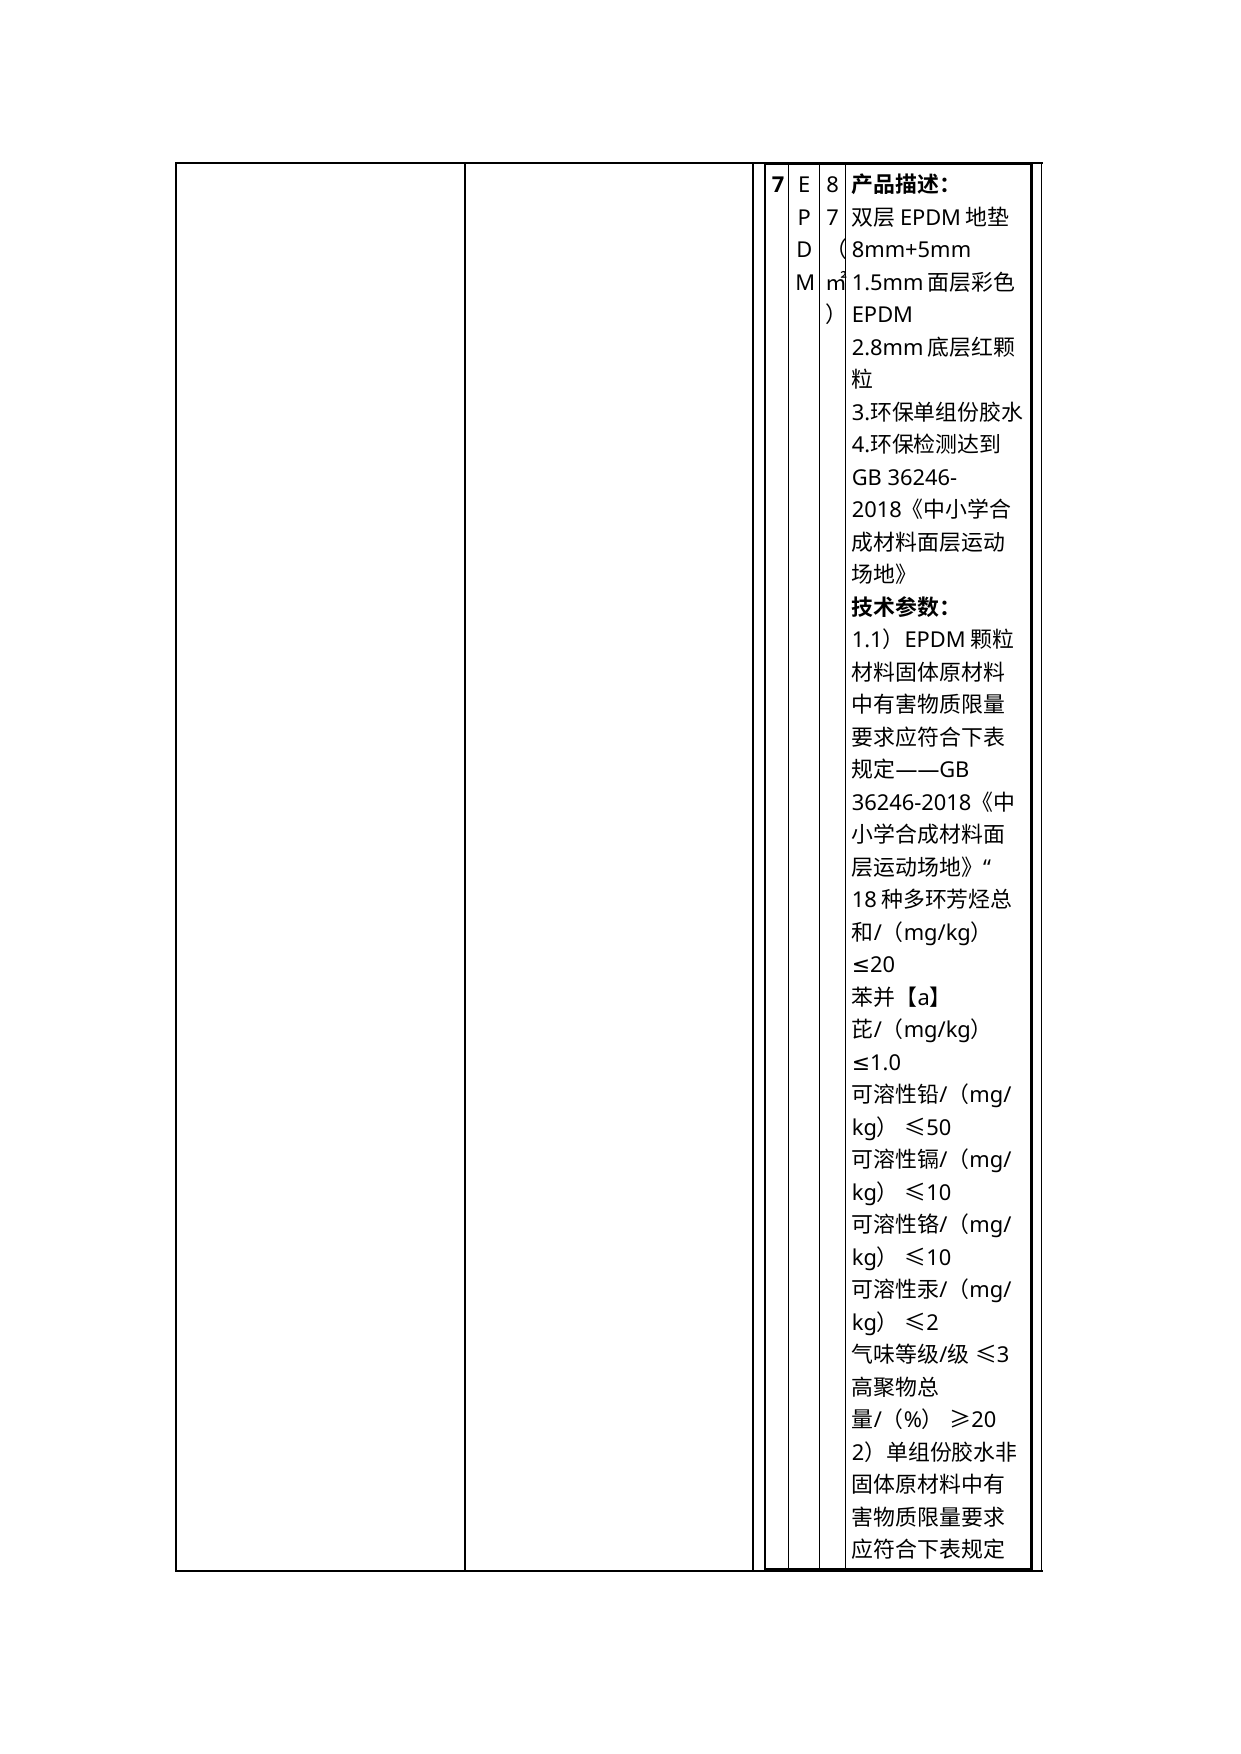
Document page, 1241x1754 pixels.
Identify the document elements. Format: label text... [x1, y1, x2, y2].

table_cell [766, 165, 788, 1568]
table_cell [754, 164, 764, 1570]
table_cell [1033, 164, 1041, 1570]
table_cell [846, 165, 1030, 1568]
table_cell ▲ [466, 164, 752, 1570]
table_cell 1 [177, 164, 464, 1570]
